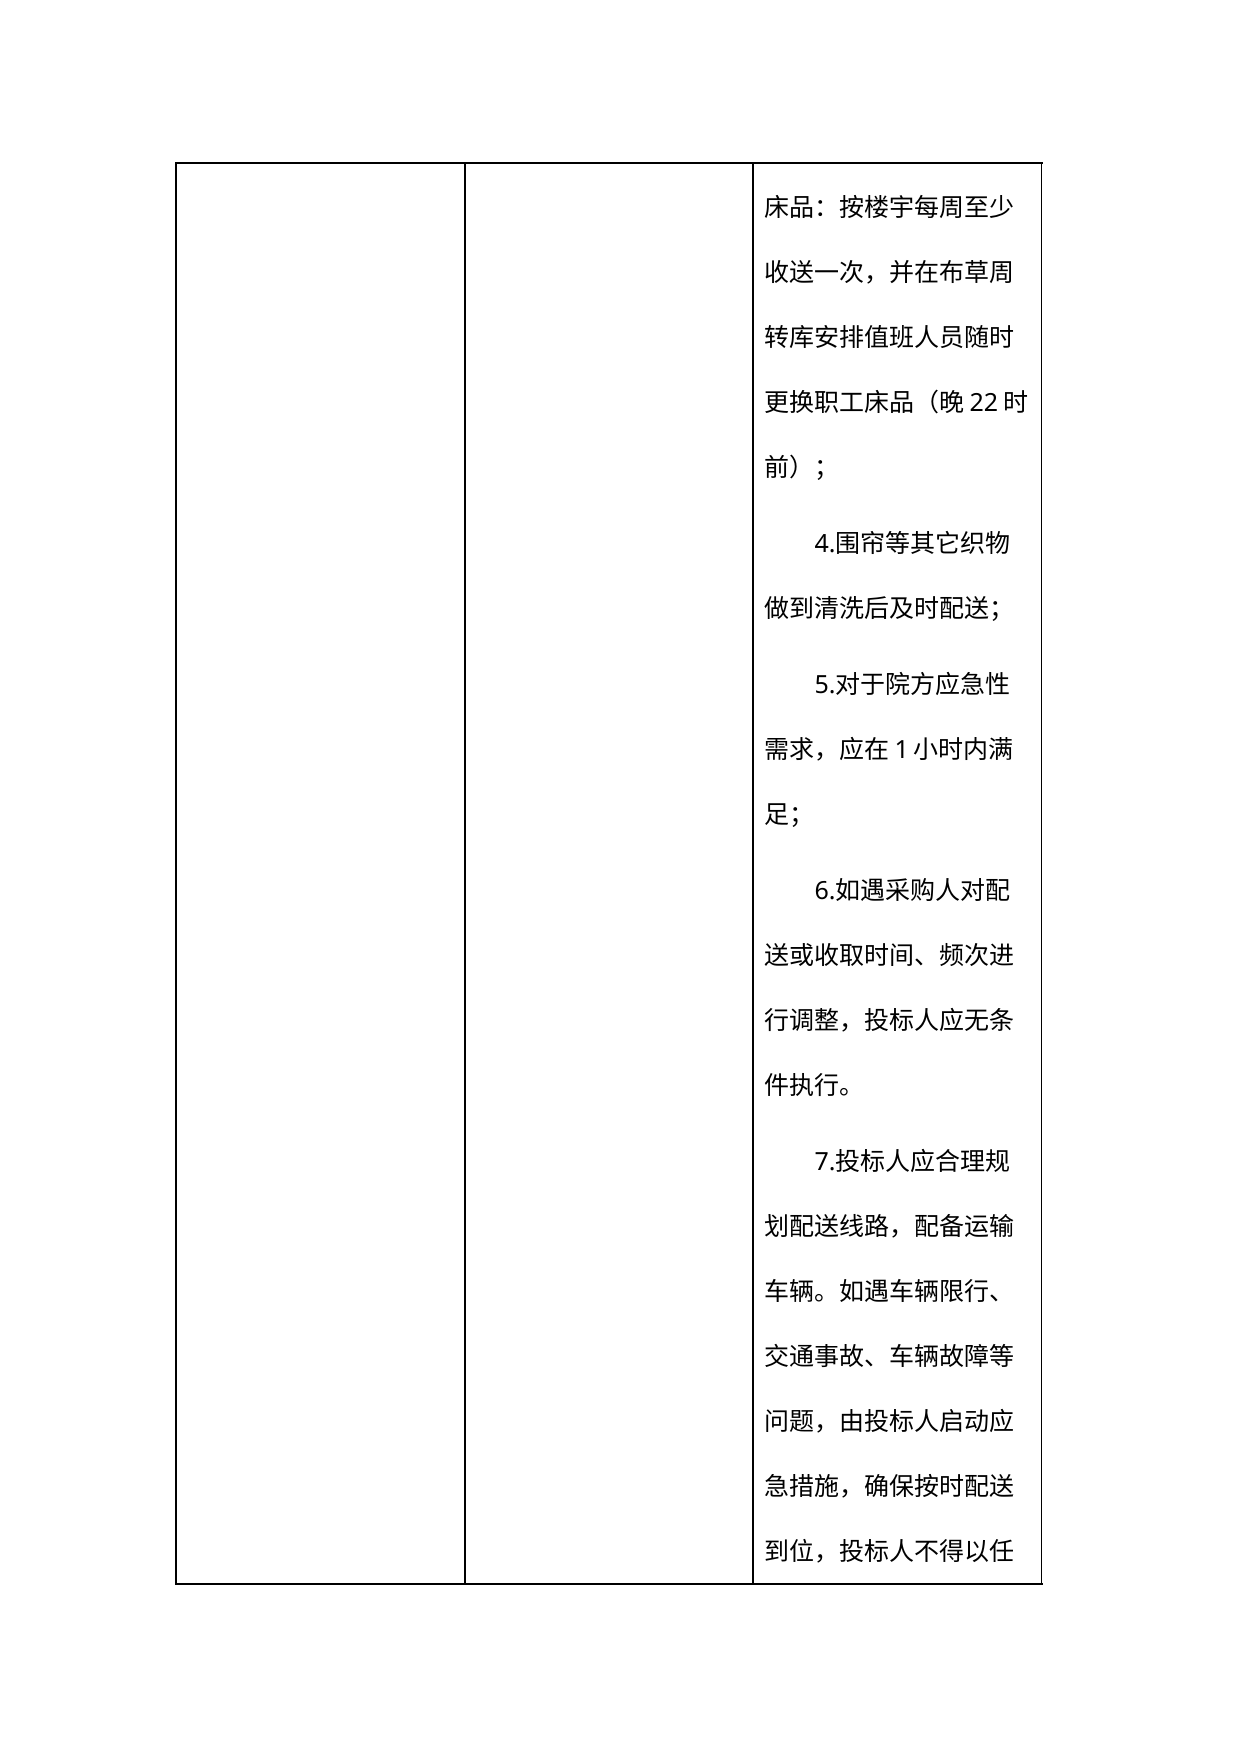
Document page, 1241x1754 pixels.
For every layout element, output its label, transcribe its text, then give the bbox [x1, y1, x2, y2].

table_cell [466, 164, 752, 1583]
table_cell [754, 164, 1041, 1583]
table_cell 4 [177, 164, 464, 1583]
